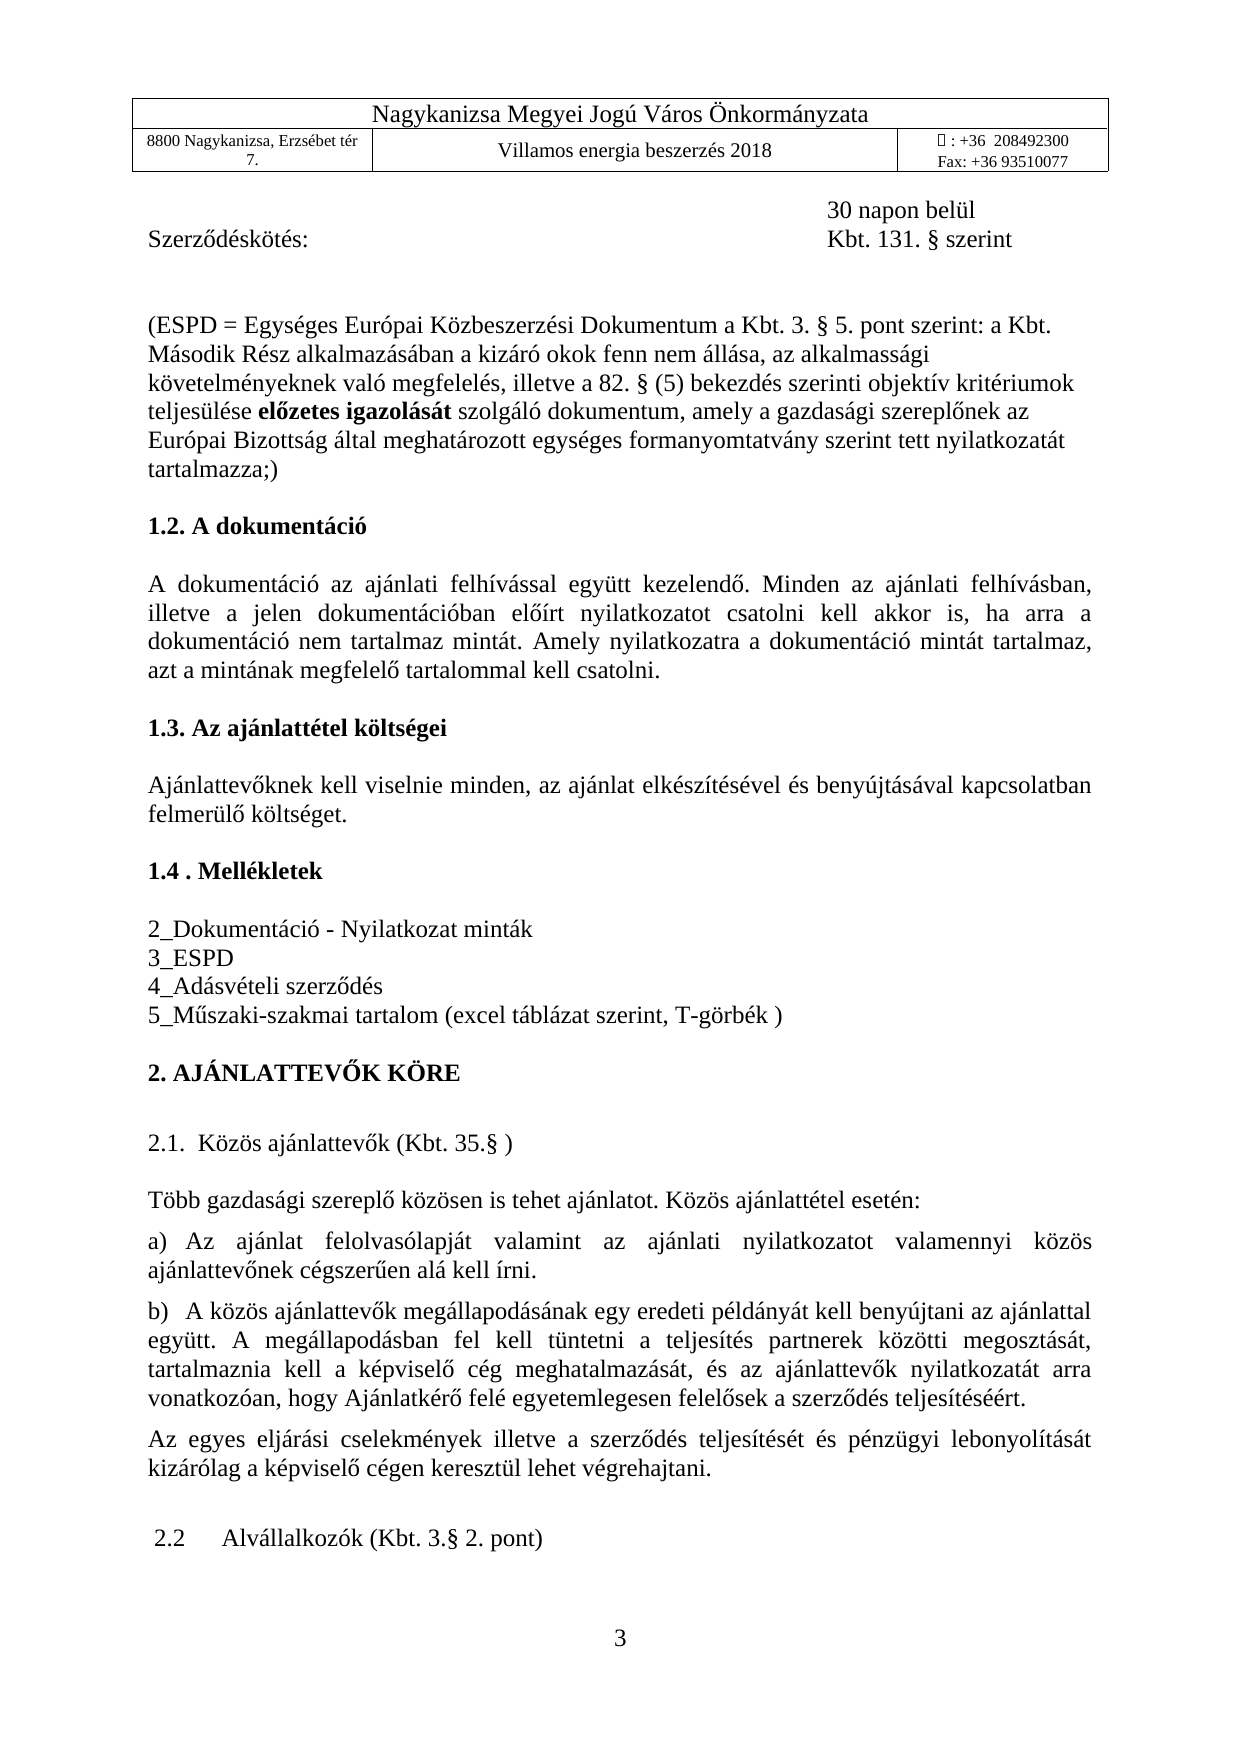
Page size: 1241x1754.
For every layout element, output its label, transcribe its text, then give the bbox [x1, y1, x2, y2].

text 1.3. Az ajánlattétel költségei [148, 713, 1093, 741]
text a) Az ajánlat felolvasólapját valamint az ajánlati nyilatkozatot valamennyi közös ajánlattevőnek cégszerűen alá kell írni. [148, 1226, 1093, 1284]
text Szerződéskötés: Kbt. 131. § szerint [148, 224, 1098, 253]
text 2_Dokumentáció - Nyilatkozat minták [148, 914, 1093, 943]
text 5_Műszaki-szakmai tartalom (excel táblázat szerint, T-görbék ) [148, 1000, 1093, 1029]
text Több gazdasági szereplő közösen is tehet ajánlatot. Közös ajánlattétel esetén: [148, 1185, 1093, 1214]
text 2. AJÁNLATTEVŐK KÖRE [148, 1058, 1093, 1086]
text 2.1. Közös ajánlattevők (Kbt. 35.§ ) [148, 1128, 1093, 1156]
text 1.2. A dokumentáció [148, 511, 1093, 540]
text 3_ESPD [148, 943, 1093, 971]
text A dokumentáció az ajánlati felhívással együtt kezelendő. Minden az ajánlati felhívásban, illetve a jelen dokumentációban előírt nyilatkozatot csatolni kell akkor is, ha arra a dokumentáció nem tartalmaz mintát. Amely nyilatkozatra a dokumentáció mintát tartalmaz, azt a mintának megfelelő tartalommal kell csatolni. [148, 569, 1093, 684]
text 1.4 . Mellékletek [148, 856, 1098, 885]
text b) A közös ajánlattevők megállapodásának egy eredeti példányát kell benyújtani az ajánlattal együtt. A megállapodásban fel kell tüntetni a teljesítés partnerek közötti megosztását, tartalmaznia kell a képviselő cég meghatalmazását, és az ajánlattevők nyilatkozatát arra vonatkozóan, hogy Ajánlatkérő felé egyetemlegesen felelősek a szerződés teljesítéséért. [148, 1296, 1093, 1411]
text Az egyes eljárási cselekmények illetve a szerződés teljesítését és pénzügyi lebonyolítását kizárólag a képviselő cégen keresztül lehet végrehajtani. [148, 1424, 1093, 1481]
text (ESPD = Egységes Európai Közbeszerzési Dokumentum a Kbt. 3. § 5. pont szerint: a Kbt. Második Rész alkalmazásában a kizáró okok fenn nem állása, az alkalmassági követelményeknek való megfelelés, illetve a 82. § (5) bekezdés szerinti objektív kritériumok teljesülése előzetes igazolását szolgáló dokumentum, amely a gazdasági szereplőnek az Európai Bizottság által meghatározott egységes formanyomtatvány szerint tett nyilatkozatát tartalmazza;) [148, 310, 1098, 483]
text 4_Adásvételi szerződés [148, 971, 1093, 1000]
text 30 napon belül [148, 195, 1098, 224]
text 2.2 Alvállalkozók (Kbt. 3.§ 2. pont) [148, 1523, 1093, 1552]
text Ajánlattevőknek kell viselnie minden, az ajánlat elkészítésével és benyújtásával kapcsolatban felmerülő költséget. [148, 770, 1093, 828]
